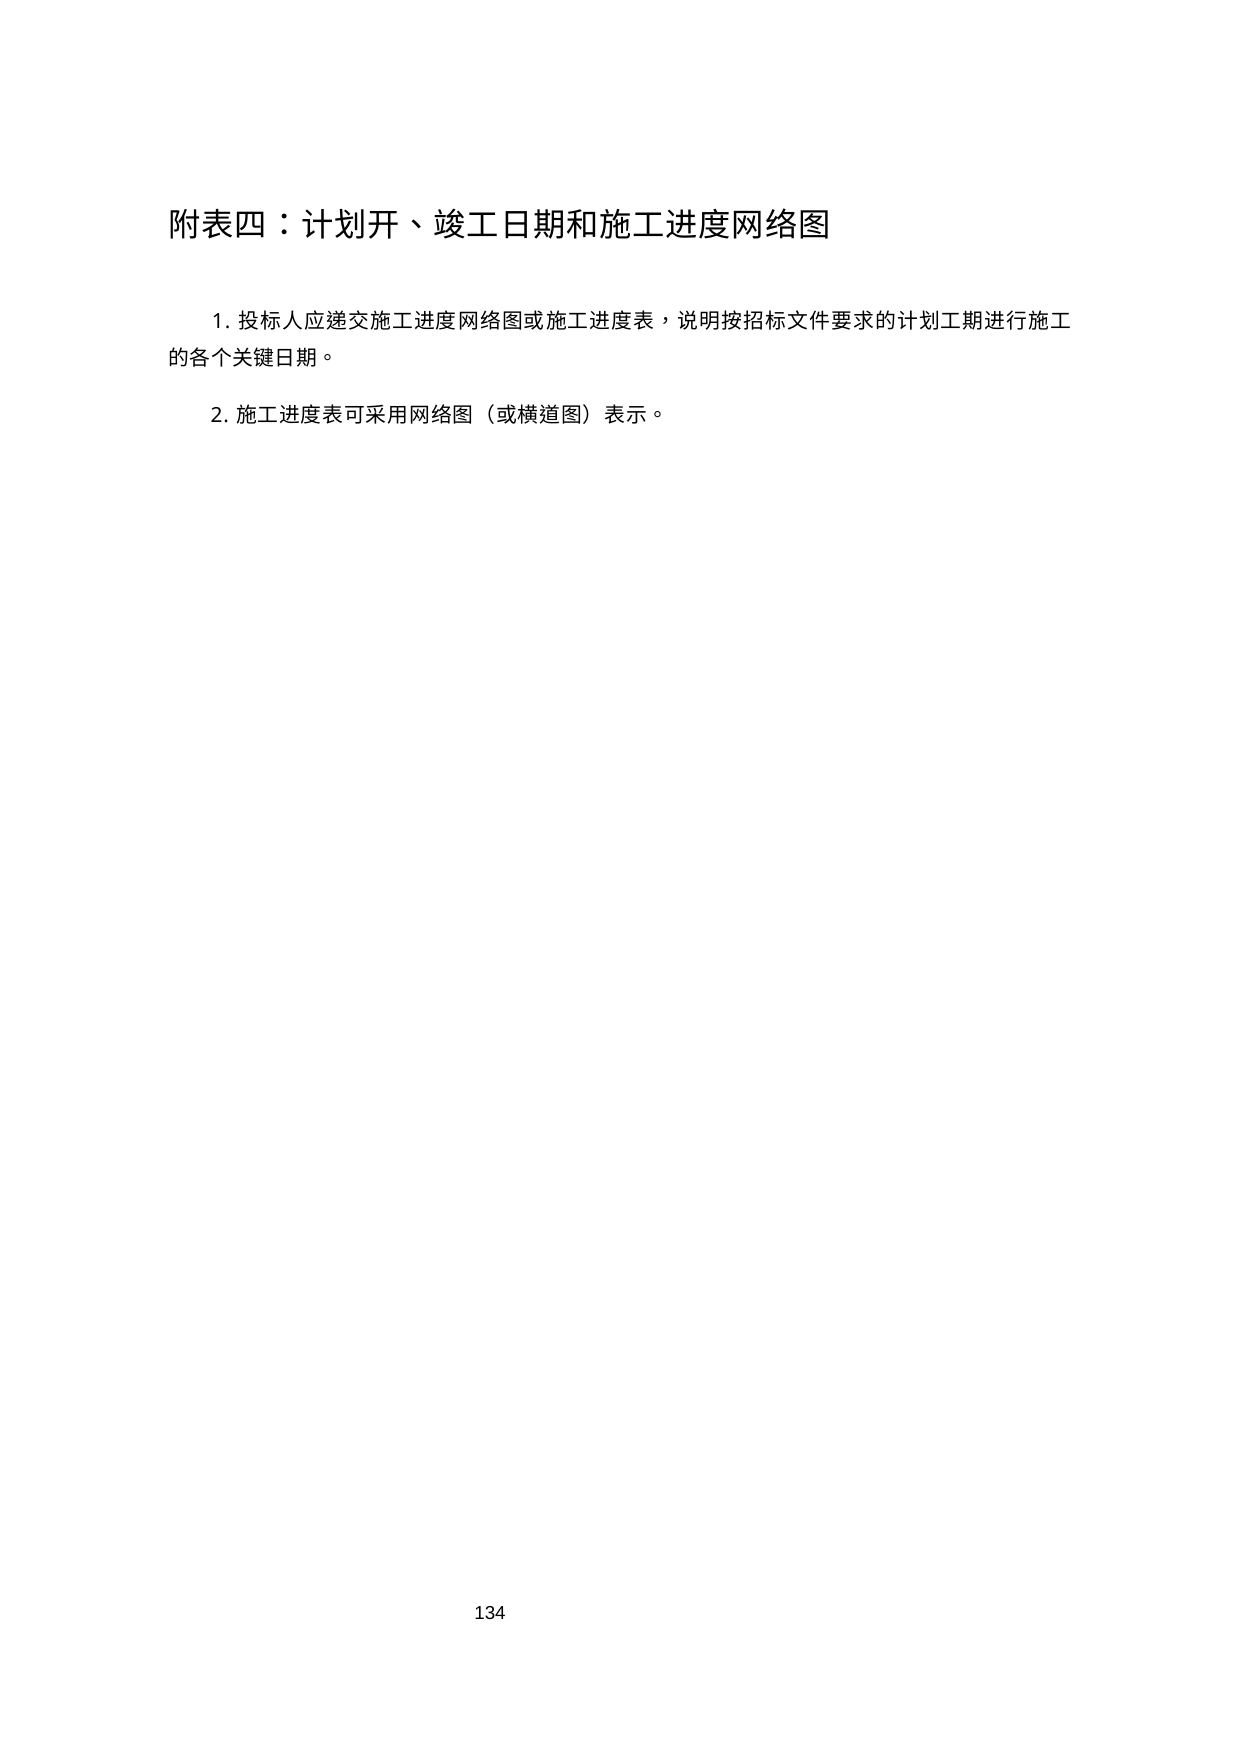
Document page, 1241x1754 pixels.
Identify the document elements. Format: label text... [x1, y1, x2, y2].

text 1. 投标人应递交施工进度网络图或施工进度表，说明按招标文件要求的计划工期进行施工 的各个关键日期。 [168, 306, 1081, 372]
text 附表四：计划开、竣工日期和施工进度网络图 [168, 203, 1081, 244]
text 2. 施工进度表可采用网络图（或横道图）表示。 [210, 401, 1081, 428]
